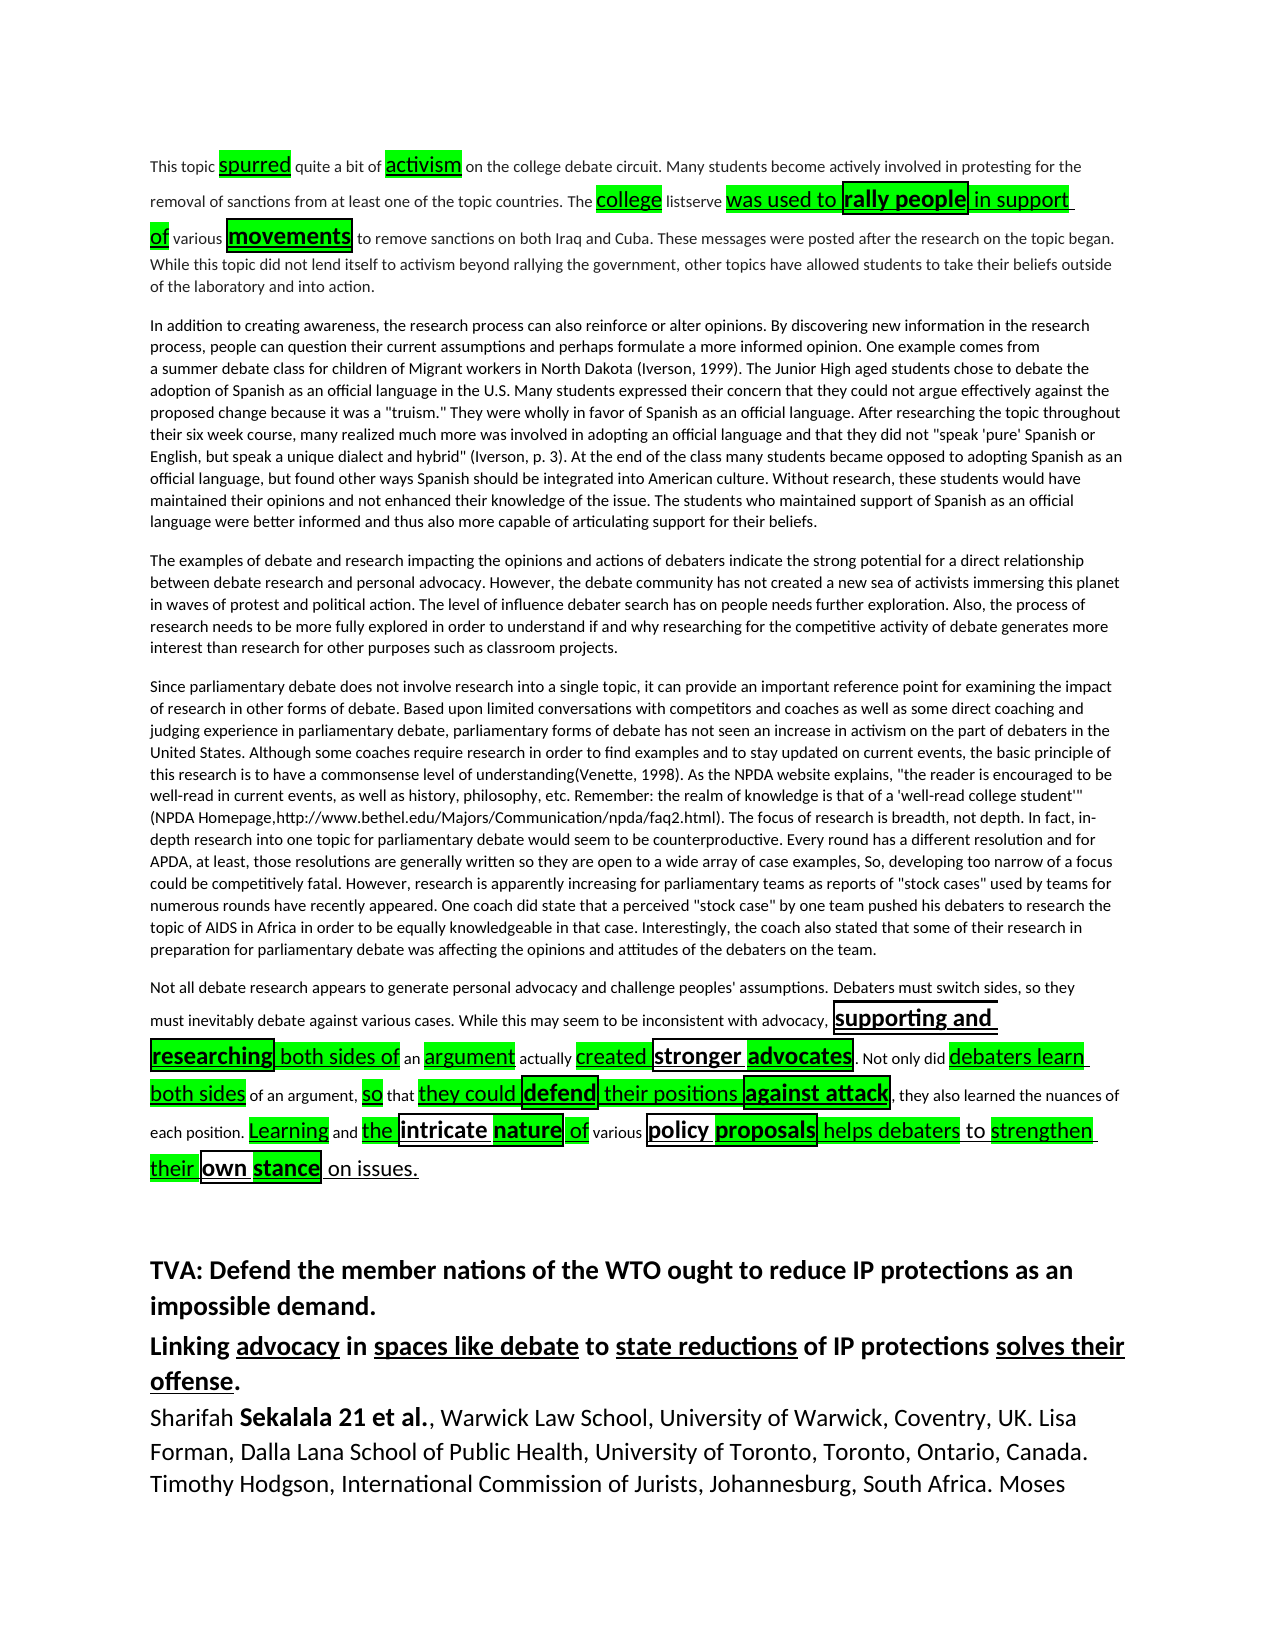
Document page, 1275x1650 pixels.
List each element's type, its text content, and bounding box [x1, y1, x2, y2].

text The examples of debate and research impacting the opinions and actions of debaters indicate the strong potential for a direct relationship between debate research and personal advocacy. However, the debate community has not created a new sea of activists immersing this planet in waves of protest and political action. The level of influence debater search has on people needs further exploration. Also, the process of research needs to be more fully explored in order to understand if and why researching for the competitive activity of debate generates more interest than research for other purposes such as classroom projects. [150, 550, 1125, 658]
text This topic spurred quite a bit of activism on the college debate circuit. Many students become actively involved in protesting for the removal of sanctions from at least one of the topic countries. The college listserve was used to rally people in support of various movements to remove sanctions on both Iraq and Cuba. These messages were posted after the research on the topic began. While this topic did not lend itself to activism beyond rallying the government, other topics have allowed students to take their beliefs outside of the laboratory and into action. [150, 150, 1125, 297]
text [150, 1400, 1125, 1499]
subtitle TVA: Defend the member nations of the WTO ought to reduce IP protections as an impossible demand. [150, 1253, 1125, 1322]
text In addition to creating awareness, the research process can also reinforce or alter opinions. By discovering new information in the research process, people can question their current assumptions and perhaps formulate a more informed opinion. One example comes from a summer debate class for children of Migrant workers in North Dakota (Iverson, 1999). The Junior High aged students chose to debate the adoption of Spanish as an official language in the U.S. Many students expressed their concern that they could not argue effectively against the proposed change because it was a "truism." They were wholly in favor of Spanish as an official language. After researching the topic throughout their six week course, many realized much more was involved in adopting an official language and that they did not "speak 'pure' Spanish or English, but speak a unique dialect and hybrid" (Iverson, p. 3). At the end of the class many students became opposed to adopting Spanish as an official language, but found other ways Spanish should be integrated into American culture. Without research, these students would have maintained their opinions and not enhanced their knowledge of the issue. The students who maintained support of Spanish as an official language were better informed and thus also more capable of articulating support for their beliefs. [150, 315, 1125, 532]
text Since parliamentary debate does not involve research into a single topic, it can provide an important reference point for examining the impact of research in other forms of debate. Based upon limited conversations with competitors and coaches as well as some direct coaching and judging experience in parliamentary debate, parliamentary forms of debate has not seen an increase in activism on the part of debaters in the United States. Although some coaches require research in order to find examples and to stay updated on current events, the basic principle of this research is to have a commonsense level of understanding(Venette, 1998). As the NPDA website explains, "the reader is encouraged to be well-read in current events, as well as history, philosophy, etc. Remember: the realm of knowledge is that of a 'well-read college student'" (NPDA Homepage,http://www.bethel.edu/Majors/Communication/npda/faq2.html). The focus of research is breadth, not depth. In fact, in-depth research into one topic for parliamentary debate would seem to be counterproductive. Every round has a different resolution and for APDA, at least, those resolutions are generally written so they are open to a wide array of case examples, So, developing too narrow of a focus could be competitively fatal. However, research is apparently increasing for parliamentary teams as reports of "stock cases" used by teams for numerous rounds have recently appeared. One coach did state that a perceived "stock case" by one team pushed his debaters to research the topic of AIDS in Africa in order to be equally knowledgeable in that case. Interestingly, the coach also stated that some of their research in preparation for parliamentary debate was affecting the opinions and attitudes of the debaters on the team. [150, 676, 1125, 959]
text Not all debate research appears to generate personal advocacy and challenge peoples' assumptions. Debaters must switch sides, so they must inevitably debate against various cases. While this may seem to be inconsistent with advocacy, supporting and researching both sides of an argument actually created stronger advocates. Not only did debaters learn both sides of an argument, so that they could defend their positions against attack, they also learned the nuances of each position. Learning and the intricate nature of various policy proposals helps debaters to strengthen their own stance on issues. [150, 977, 1125, 1184]
subtitle Linking advocacy in spaces like debate to state reductions of IP protections solves their offense. [150, 1329, 1125, 1398]
